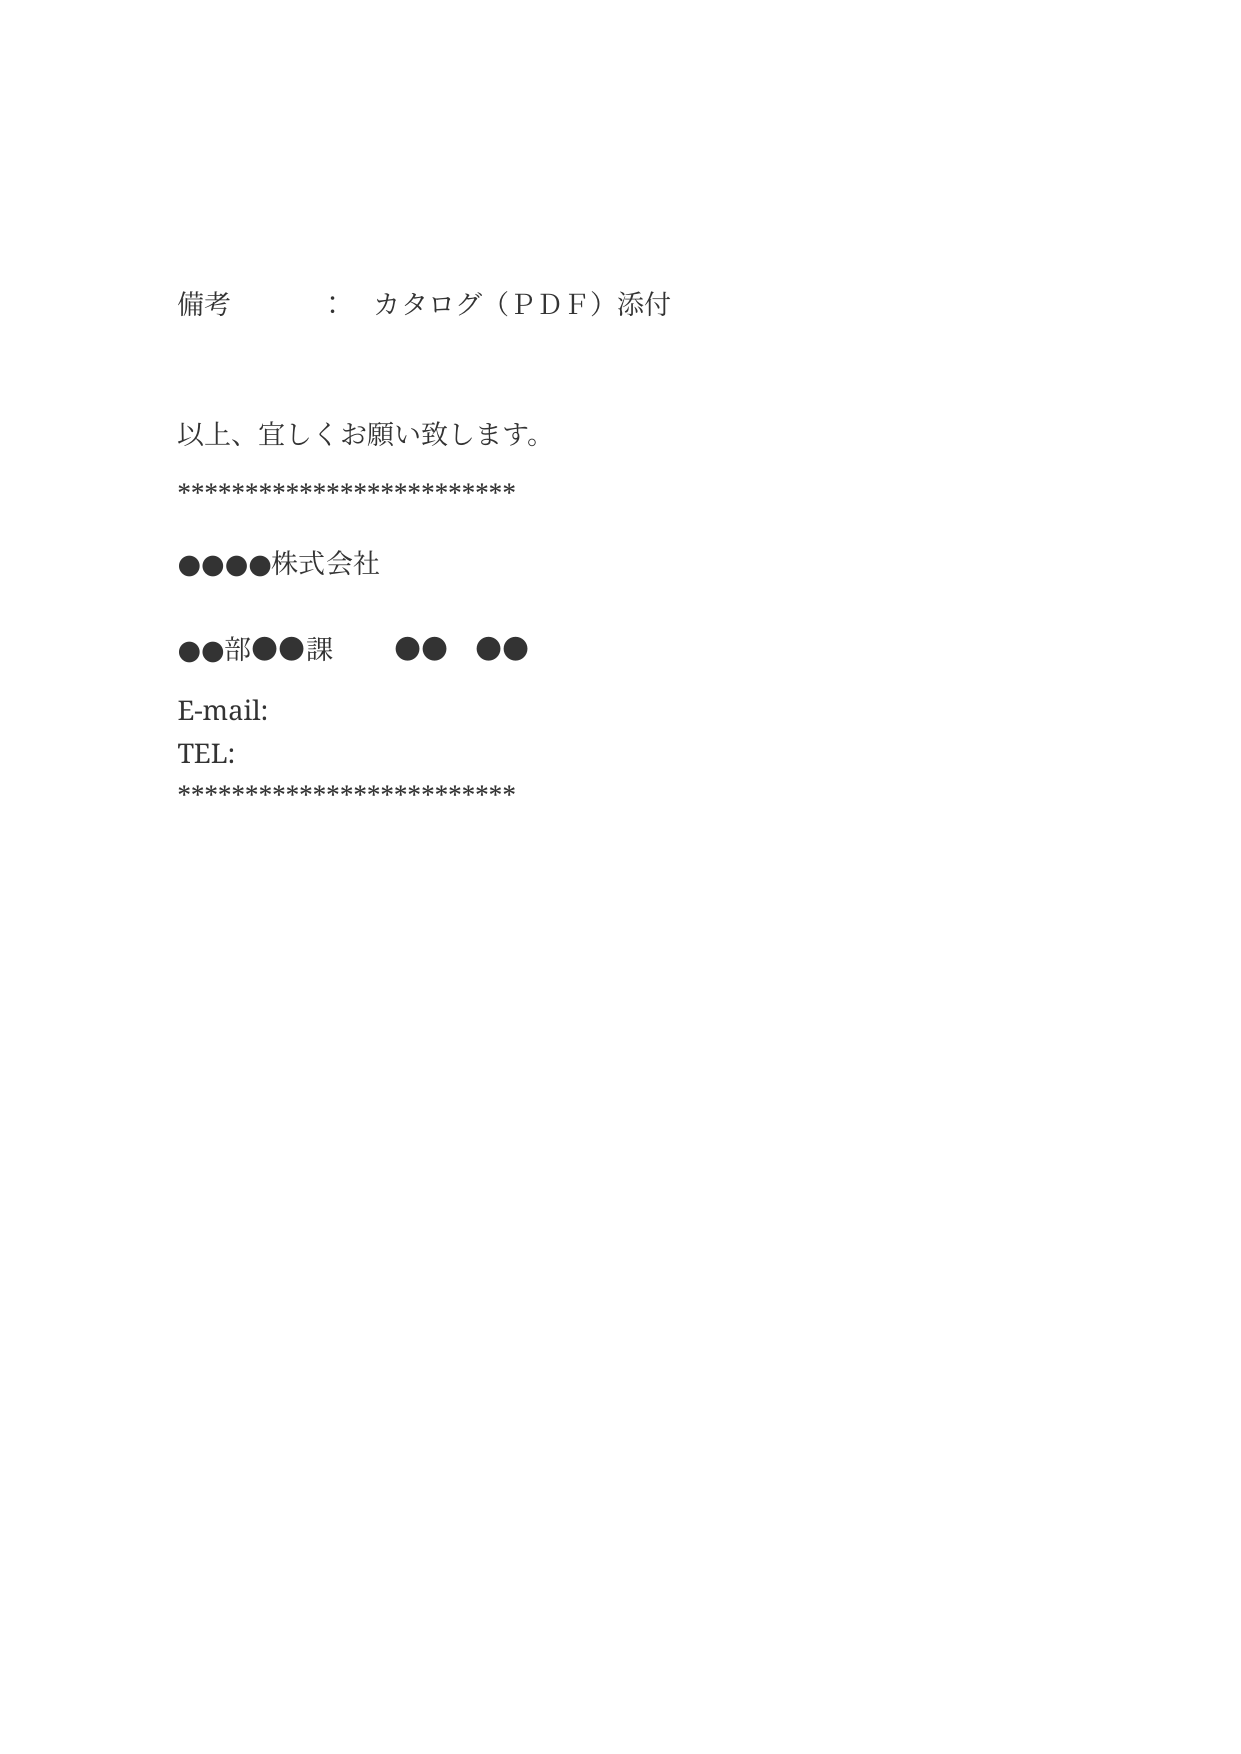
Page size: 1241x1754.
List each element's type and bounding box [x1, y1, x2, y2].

text [177, 217, 1063, 815]
